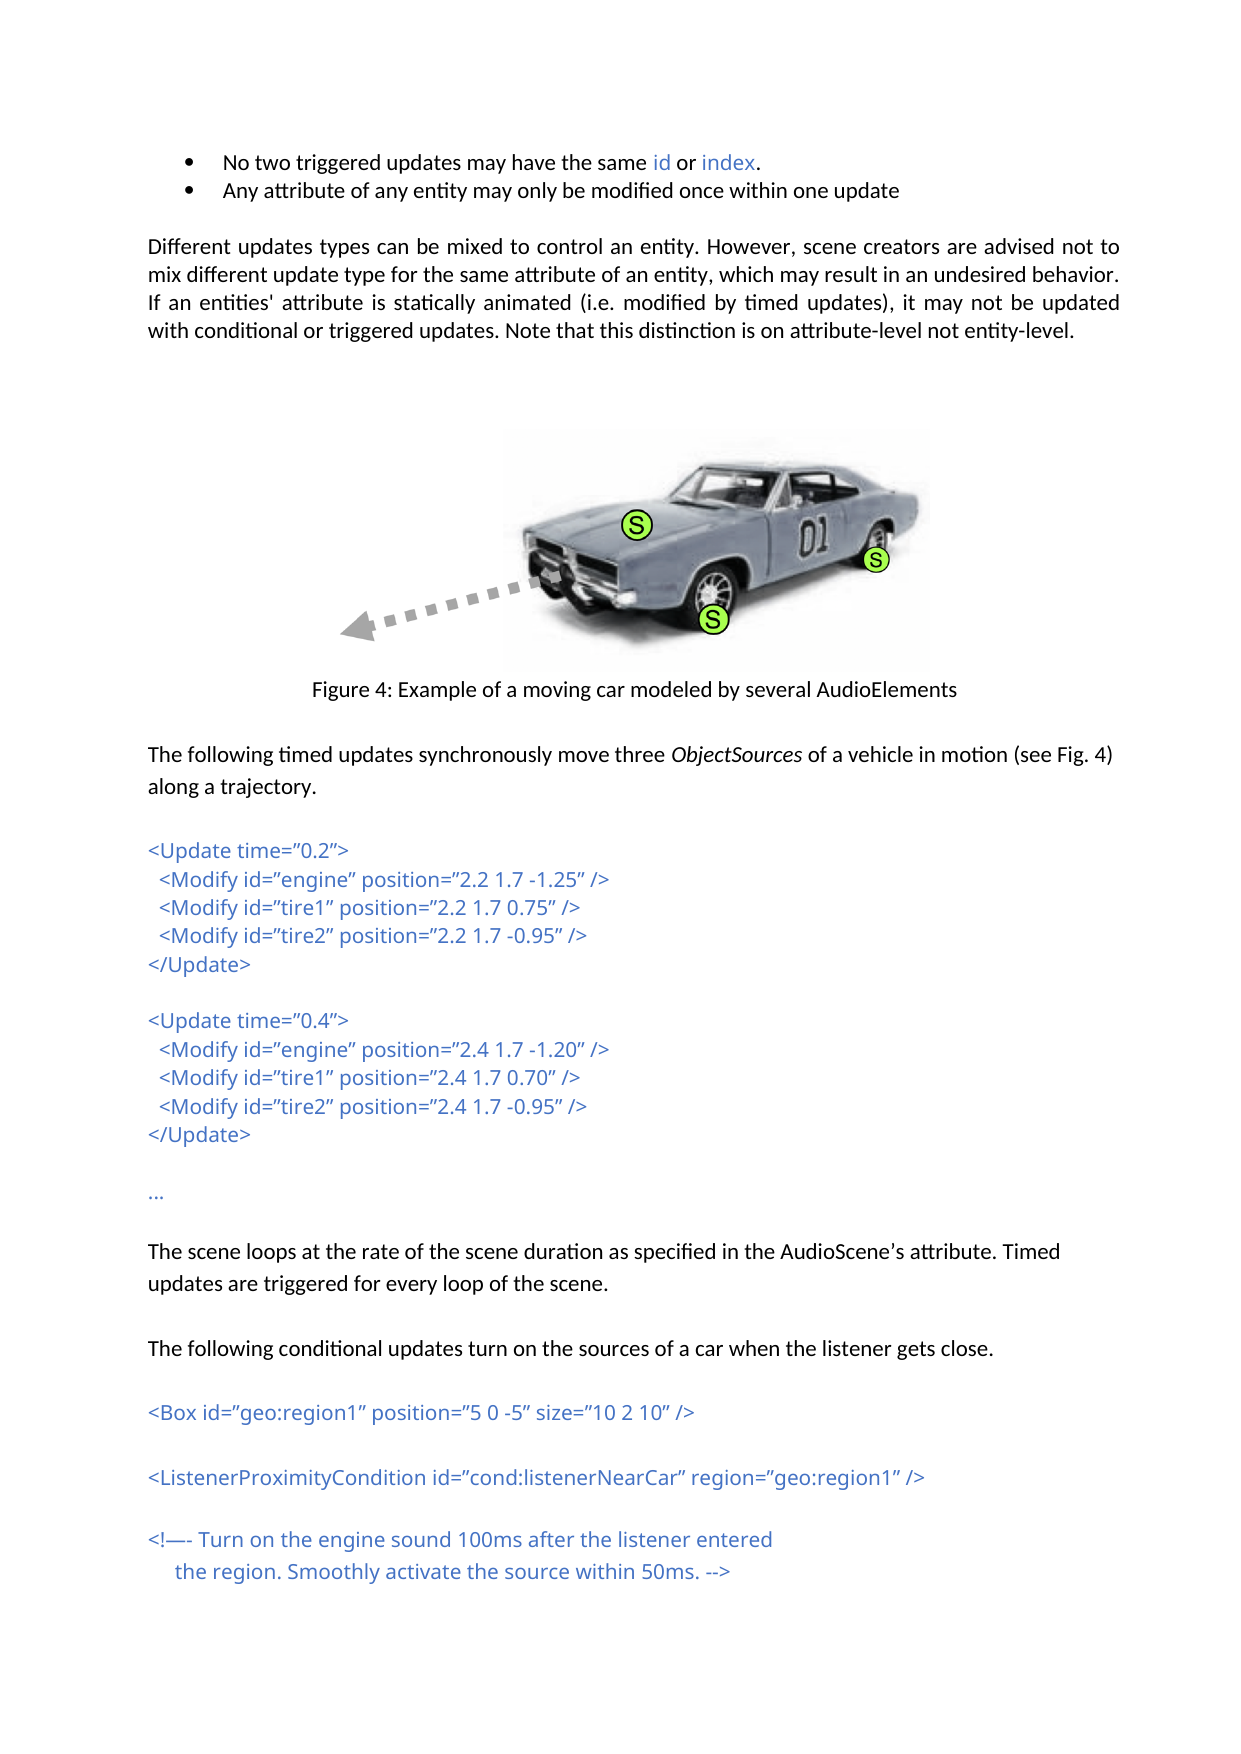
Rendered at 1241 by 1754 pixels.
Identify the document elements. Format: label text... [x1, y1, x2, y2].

text </Update> [148, 1120, 1122, 1149]
text <Modify id=”tire1” position=”2.2 1.7 0.75” /> [148, 893, 1122, 922]
text ... [148, 1177, 1122, 1205]
text <Modify id=”tire2” position=”2.4 1.7 -0.95” /> [148, 1092, 1122, 1120]
text <!—- Turn on the engine sound 100ms after the listener entered [148, 1525, 1122, 1553]
text <Update time=”0.2”> [148, 836, 1122, 865]
text Figure 4: Example of a moving car modeled by several AudioElements [148, 675, 1122, 703]
list No two triggered updates may have the same id or index. [185, 148, 1122, 176]
text the region. Smoothly activate the source within 50ms. --> [148, 1557, 1122, 1586]
text <Modify id=”tire1” position=”2.4 1.7 0.70” /> [148, 1063, 1122, 1092]
text <Update time=”0.4”> [148, 1007, 1122, 1035]
list Any attribute of any entity may only be modified once within one update [185, 176, 1122, 204]
text <Modify id=”engine” position=”2.2 1.7 -1.25” /> [148, 865, 1122, 893]
picture [339, 429, 930, 672]
text </Update> [148, 950, 1122, 1007]
text The scene loops at the rate of the scene duration as specified in the AudioScene’s attribute. Timed updates are triggered for every loop of the scene. [148, 1237, 1122, 1298]
text <Modify id=”tire2” position=”2.2 1.7 -0.95” /> [148, 922, 1122, 950]
text Different updates types can be mixed to control an entity. However, scene creators are advised not to mix different update type for the same attribute of an entity, which may result in an undesired behavior. If an entities' attribute is statically animated (i.e. modified by timed updates), it may not be updated with conditional or triggered updates. Note that this distinction is on attribute-level not entity-level. [148, 232, 1122, 344]
text <Modify id=”engine” position=”2.4 1.7 -1.20” /> [148, 1035, 1122, 1063]
text <ListenerProximityCondition id=”cond:listenerNearCar” region=”geo:region1” /> [148, 1463, 1122, 1492]
text <Box id=”geo:region1” position=”5 0 -5” size=”10 2 10” /> [148, 1398, 1122, 1459]
text The following conditional updates turn on the sources of a car when the listener gets close. [148, 1334, 1122, 1362]
text The following timed updates synchronously move three ObjectSources of a vehicle in motion (see Fig. 4) along a trajectory. [148, 740, 1122, 832]
